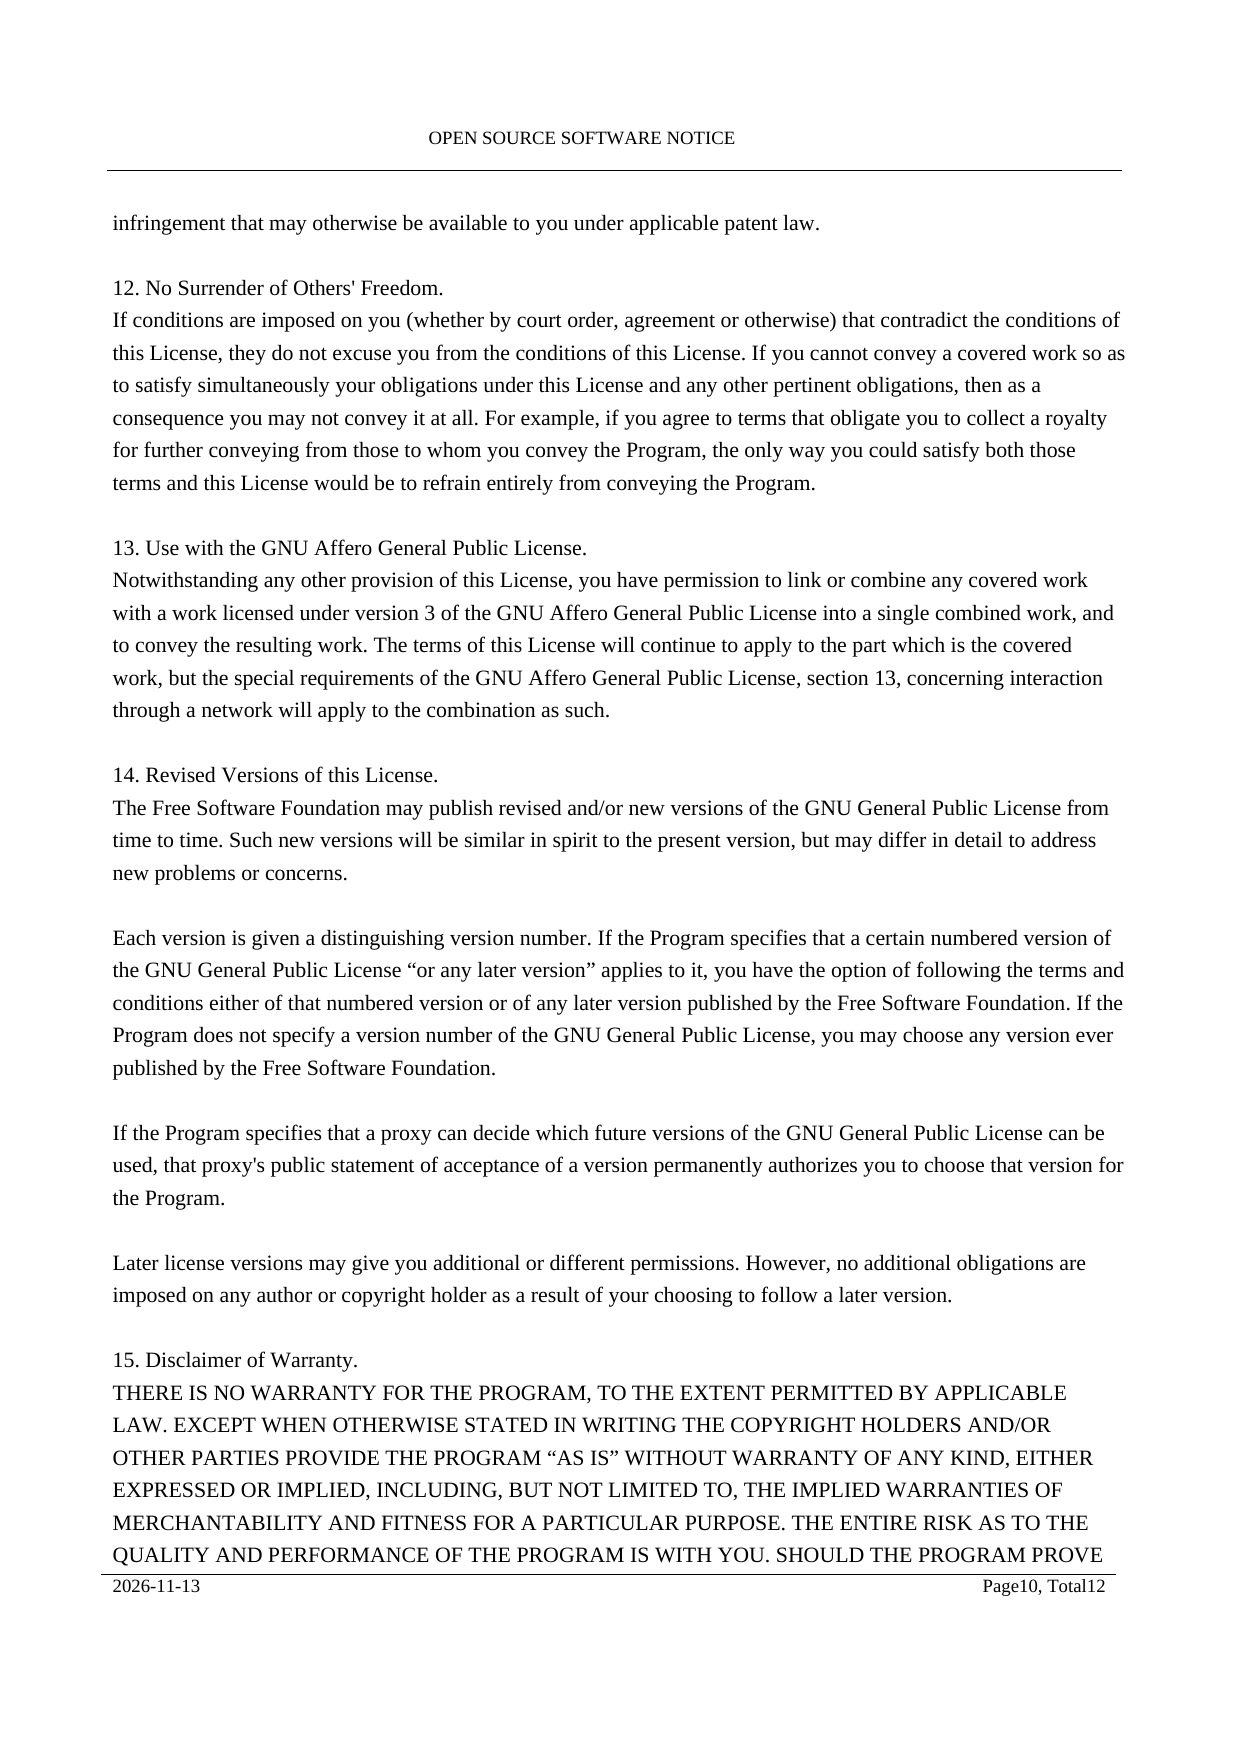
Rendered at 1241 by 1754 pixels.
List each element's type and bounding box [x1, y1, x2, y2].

text [112, 206, 1128, 1571]
